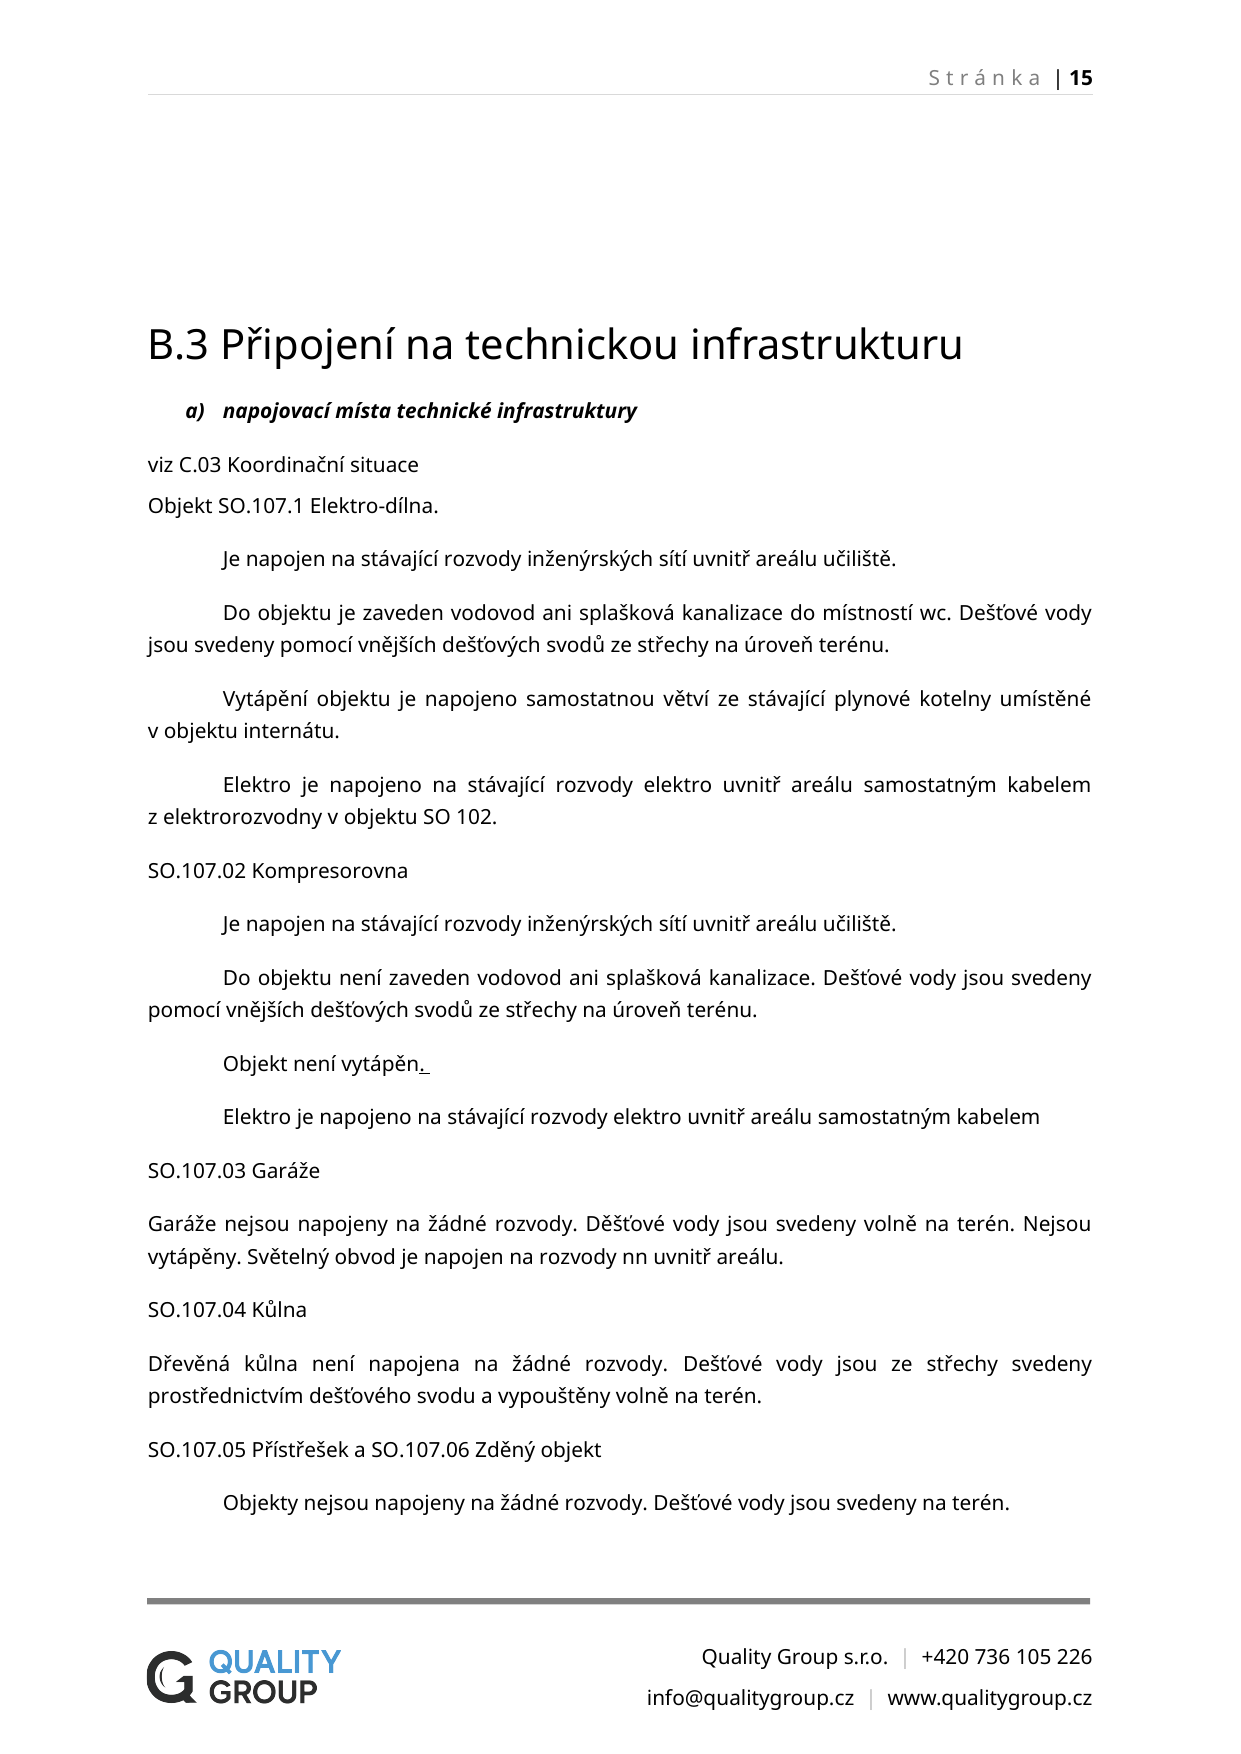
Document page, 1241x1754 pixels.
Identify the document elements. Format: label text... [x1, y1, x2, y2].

text SO.107.05 Přístřešek a SO.107.06 Zděný objekt [148, 1435, 1093, 1463]
text Objekty nejsou napojeny na žádné rozvody. Dešťové vody jsou svedeny na terén. [223, 1488, 1093, 1517]
text Je napojen na stávající rozvody inženýrských sítí uvnitř areálu učiliště. [148, 544, 1093, 573]
picture [146, 1645, 342, 1711]
text B.3 Připojení na technickou infrastrukturu [148, 315, 1063, 372]
list napojovací místa technické infrastruktury [185, 397, 1093, 425]
text Do objektu není zaveden vodovod ani splašková kanalizace. Dešťové vody jsou svedeny pomocí vnějších dešťových svodů ze střechy na úroveň terénu. [148, 963, 1093, 1024]
text viz C.03 Koordinační situace [148, 450, 1093, 478]
text Objekt není vytápěn. [148, 1049, 1093, 1077]
text Vytápění objektu je napojeno samostatnou větví ze stávající plynové kotelny umístěné v objektu internátu. [148, 684, 1093, 745]
text SO.107.04 Kůlna [148, 1295, 1093, 1324]
text Elektro je napojeno na stávající rozvody elektro uvnitř areálu samostatným kabelem [148, 1102, 1093, 1131]
text SO.107.03 Garáže [148, 1156, 1093, 1184]
text SO.107.02 Kompresorovna [148, 856, 1093, 884]
text Je napojen na stávající rozvody inženýrských sítí uvnitř areálu učiliště. [148, 909, 1093, 938]
text Dřevěná kůlna není napojena na žádné rozvody. Dešťové vody jsou ze střechy svedeny prostřednictvím dešťového svodu a vypouštěny volně na terén. [148, 1349, 1093, 1410]
text Do objektu je zaveden vodovod ani splašková kanalizace do místností wc. Dešťové vody jsou svedeny pomocí vnějších dešťových svodů ze střechy na úroveň terénu. [148, 598, 1093, 659]
text Elektro je napojeno na stávající rozvody elektro uvnitř areálu samostatným kabelem z elektrorozvodny v objektu SO 102. [148, 770, 1093, 831]
text Garáže nejsou napojeny na žádné rozvody. Děšťové vody jsou svedeny volně na terén. Nejsou vytápěny. Světelný obvod je napojen na rozvody nn uvnitř areálu. [148, 1209, 1093, 1270]
text Objekt SO.107.1 Elektro-dílna. [148, 491, 1093, 519]
